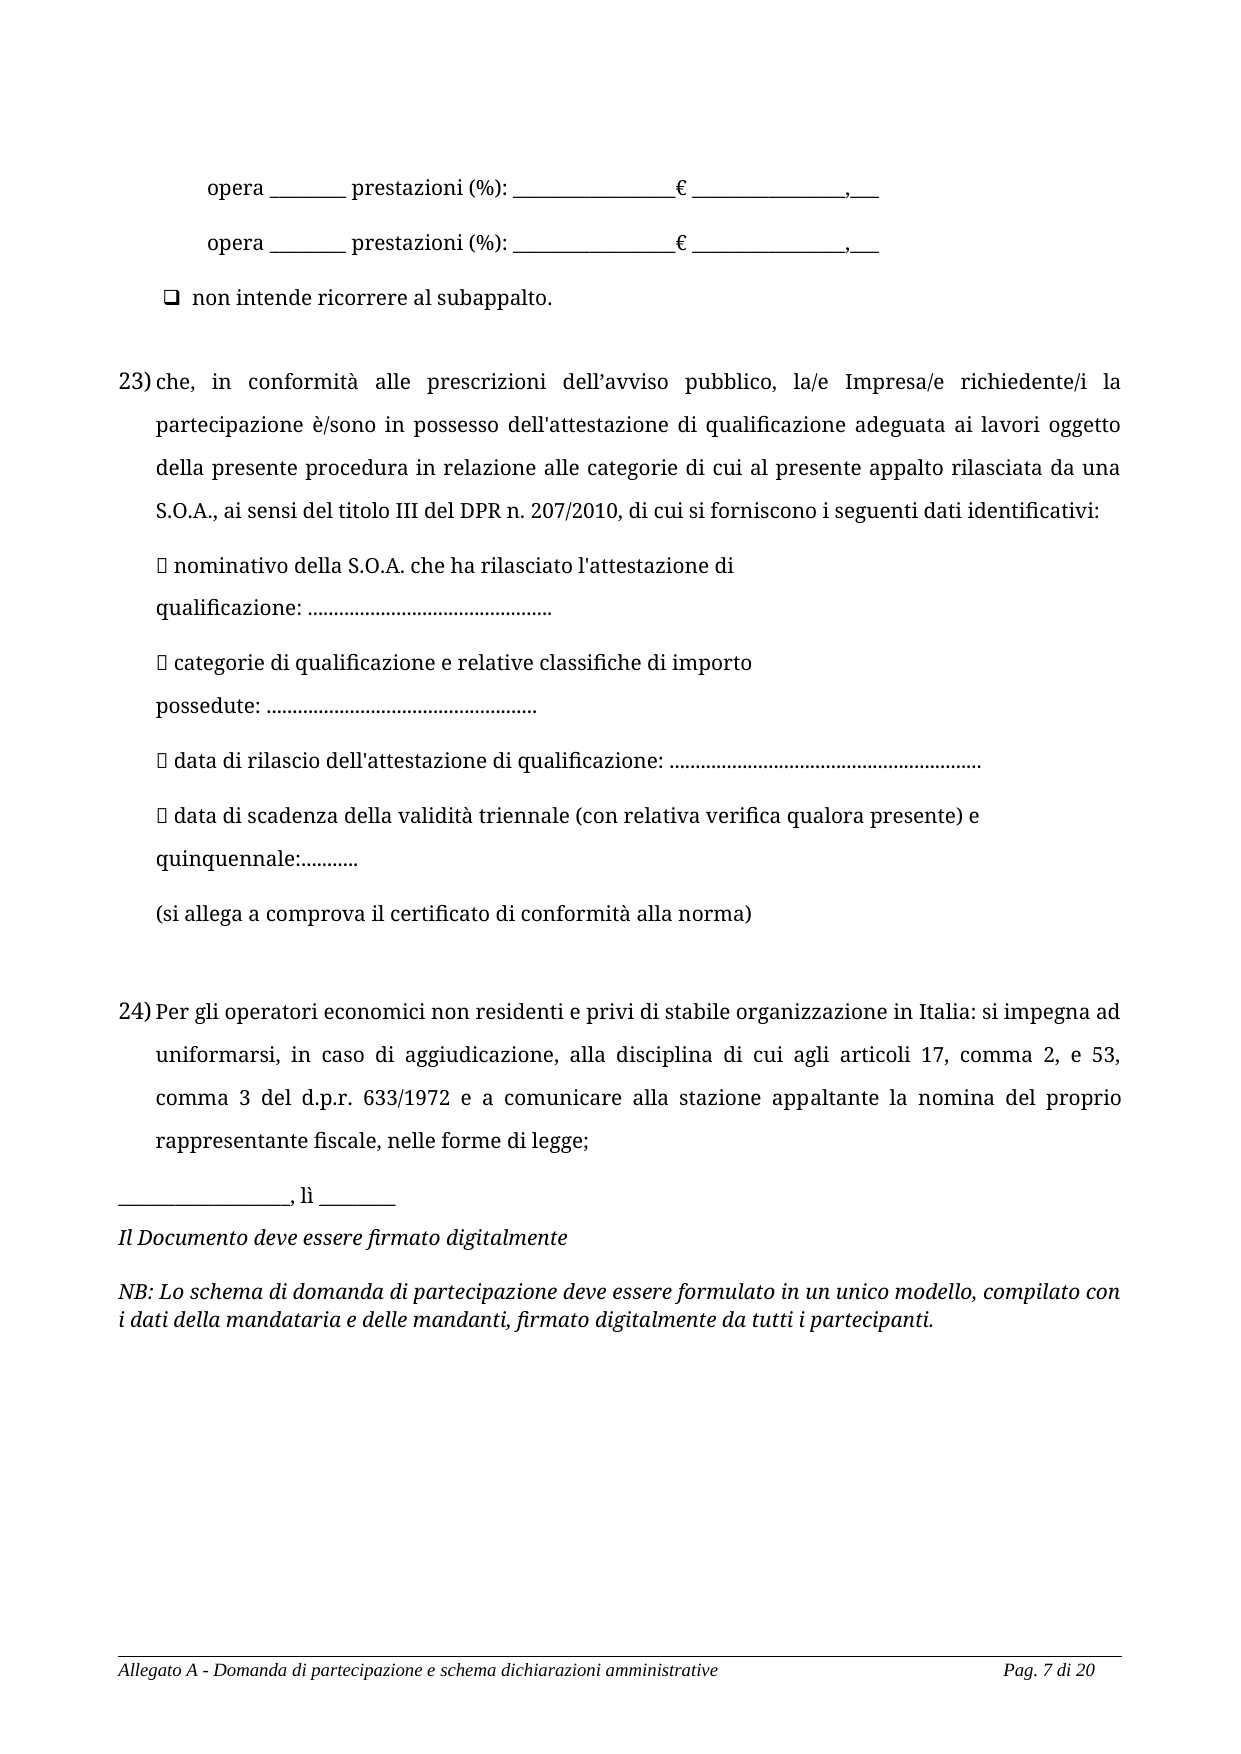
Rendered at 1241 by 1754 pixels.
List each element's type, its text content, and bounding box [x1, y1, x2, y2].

list  categorie di qualificazione e relative classifiche di importo possedute: .................................................... [156, 648, 1122, 719]
list __________________, lì ________ [118, 1181, 1122, 1209]
text NB: Lo schema di domanda di partecipazione deve essere formulato in un unico modello, compilato con i dati della mandataria e delle mandanti, firmato digitalmente da tutti i partecipanti. [118, 1277, 1122, 1334]
list  data di scadenza della validità triennale (con relativa verifica qualora presente) e quinquennale:........... [156, 801, 1122, 872]
list (si allega a comprova il certificato di conformità alla norma) [156, 899, 1122, 927]
list non intende ricorrere al subappalto. [162, 283, 1122, 312]
text Il Documento deve essere firmato digitalmente [118, 1223, 1122, 1252]
list che, in conformità alle prescrizioni dell’avviso pubblico, la/e Impresa/e richiedente/i la partecipazione è/sono in possesso dell'attestazione di qualificazione adeguata ai lavori oggetto della presente procedura in relazione alle categorie di cui al presente appalto rilasciata da una S.O.A., ai sensi del titolo III del DPR n. 207/2010, di cui si forniscono i seguenti dati identificativi: [118, 365, 1122, 524]
list opera ________ prestazioni (%): _________________€ ________________,___ [170, 228, 1122, 257]
list Per gli operatori economici non residenti e privi di stabile organizzazione in Italia: si impegna ad uniformarsi, in caso di aggiudicazione, alla disciplina di cui agli articoli 17, comma 2, e 53, comma 3 del d.p.r. 633/1972 e a comunicare alla stazione appaltante la nomina del proprio rappresentante fiscale, nelle forme di legge; [118, 995, 1122, 1154]
list opera ________ prestazioni (%): _________________€ ________________,___ [170, 173, 1122, 201]
list  data di rilascio dell'attestazione di qualificazione: ............................................................ [156, 746, 1122, 775]
list  nominativo della S.O.A. che ha rilasciato l'attestazione di qualificazione: ............................................... [156, 551, 1122, 622]
